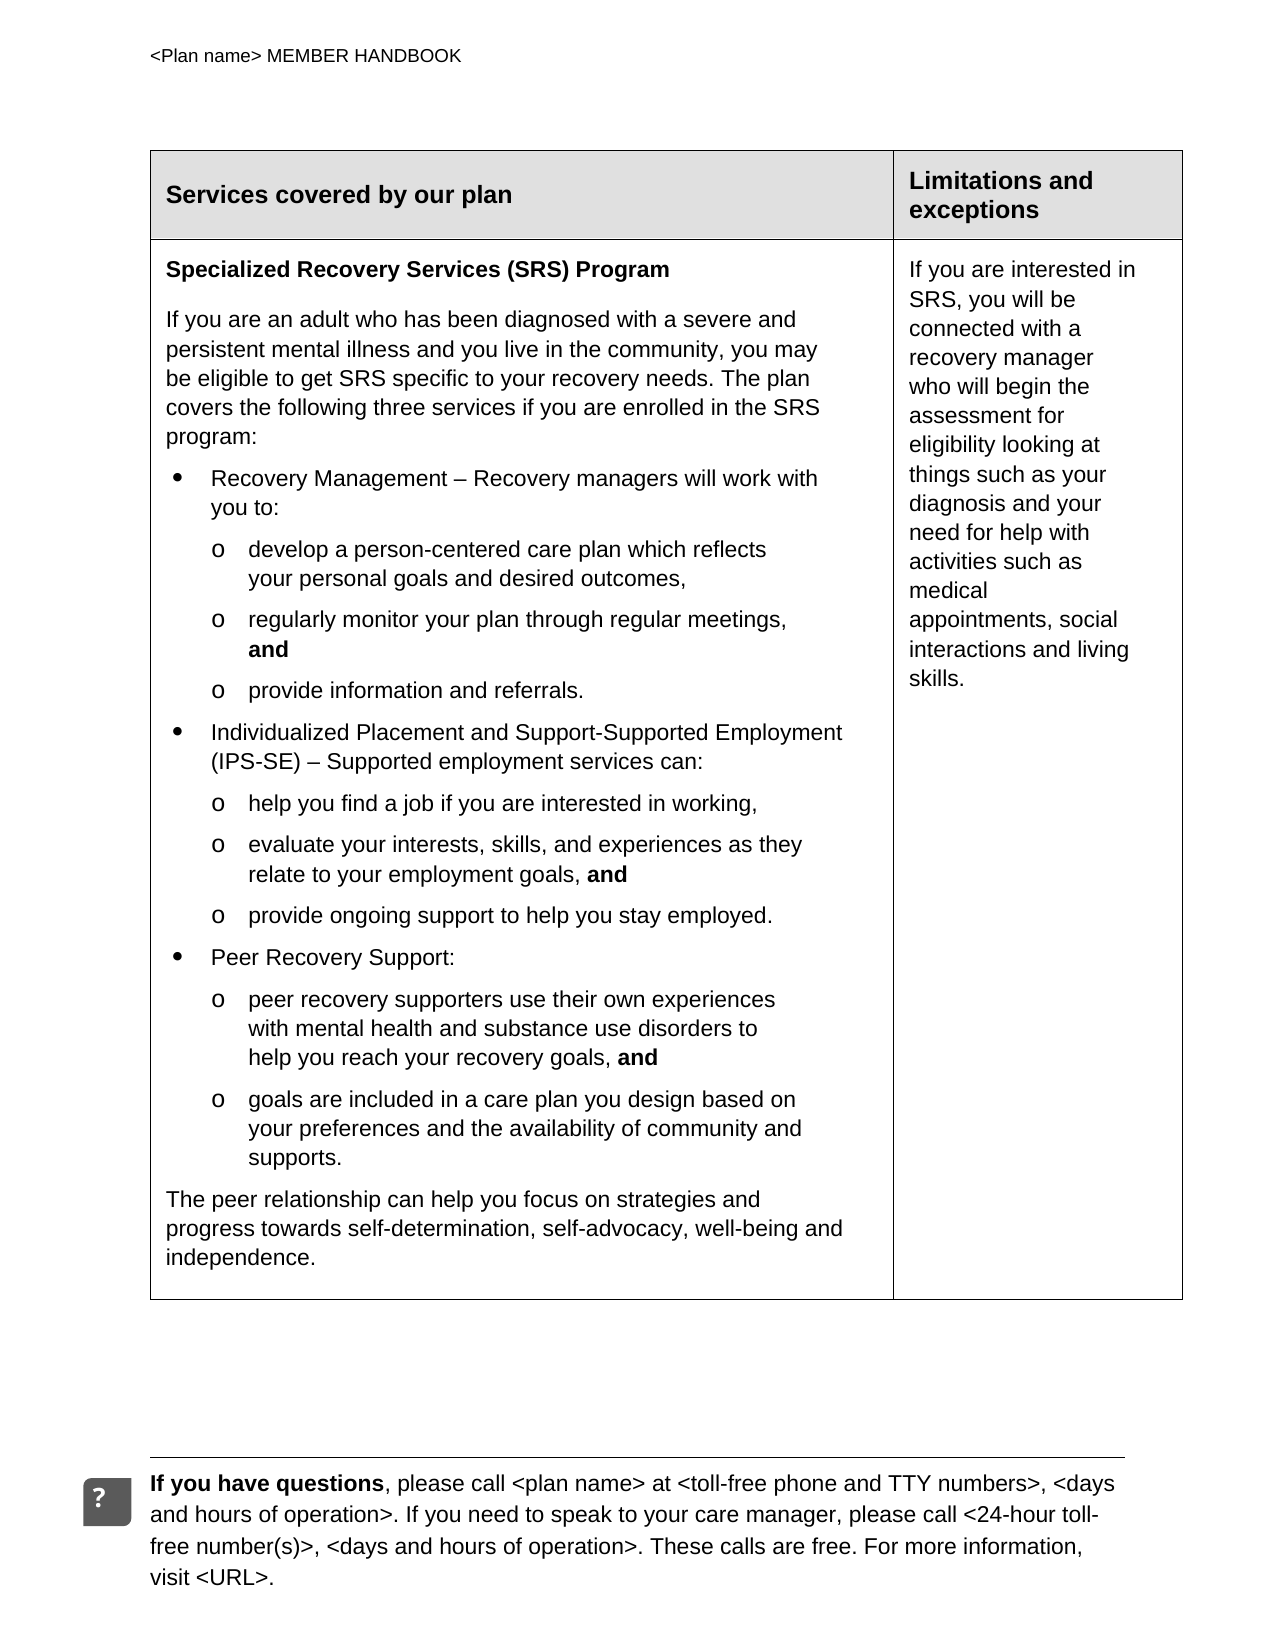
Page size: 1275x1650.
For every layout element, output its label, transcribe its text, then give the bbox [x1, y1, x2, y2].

table_cell If you are interested in SRS, you will be connected with a recovery manager who will begin the assessment for eligibility looking at things such as your diagnosis and your need for help with activities such as medical appointments, social interactions and living skills. [894, 240, 1182, 1299]
table_header Services covered by our plan [151, 151, 893, 238]
table_header Limitations and exceptions [894, 151, 1182, 238]
table_cell Specialized Recovery Services (SRS) Program If you are an adult who has been diagnosed with a severe and persistent mental illness and you live in the community, you may be eligible to get SRS specific to your recovery needs. The plan covers the following three services if you are enrolled in the SRS program: Recovery Management – Recovery managers will work with you to: develop a person-centered care plan which reflects your personal goals and desired outcomes, regularly monitor your plan through regular meetings, and provide information and referrals. Individualized Placement and Support-Supported Employment (IPS-SE) – Supported employment services can: help you find a job if you are interested in working, evaluate your interests, skills, and experiences as they relate to your employment goals, and provide ongoing support to help you stay employed. Peer Recovery Support: peer recovery supporters use their own experiences with mental health and substance use disorders to help you reach your recovery goals, and goals are included in a care plan you design based on your preferences and the availability of community and supports. The peer relationship can help you focus on strategies and progress towards self-determination, self-advocacy, well-being and independence. [151, 240, 893, 1299]
